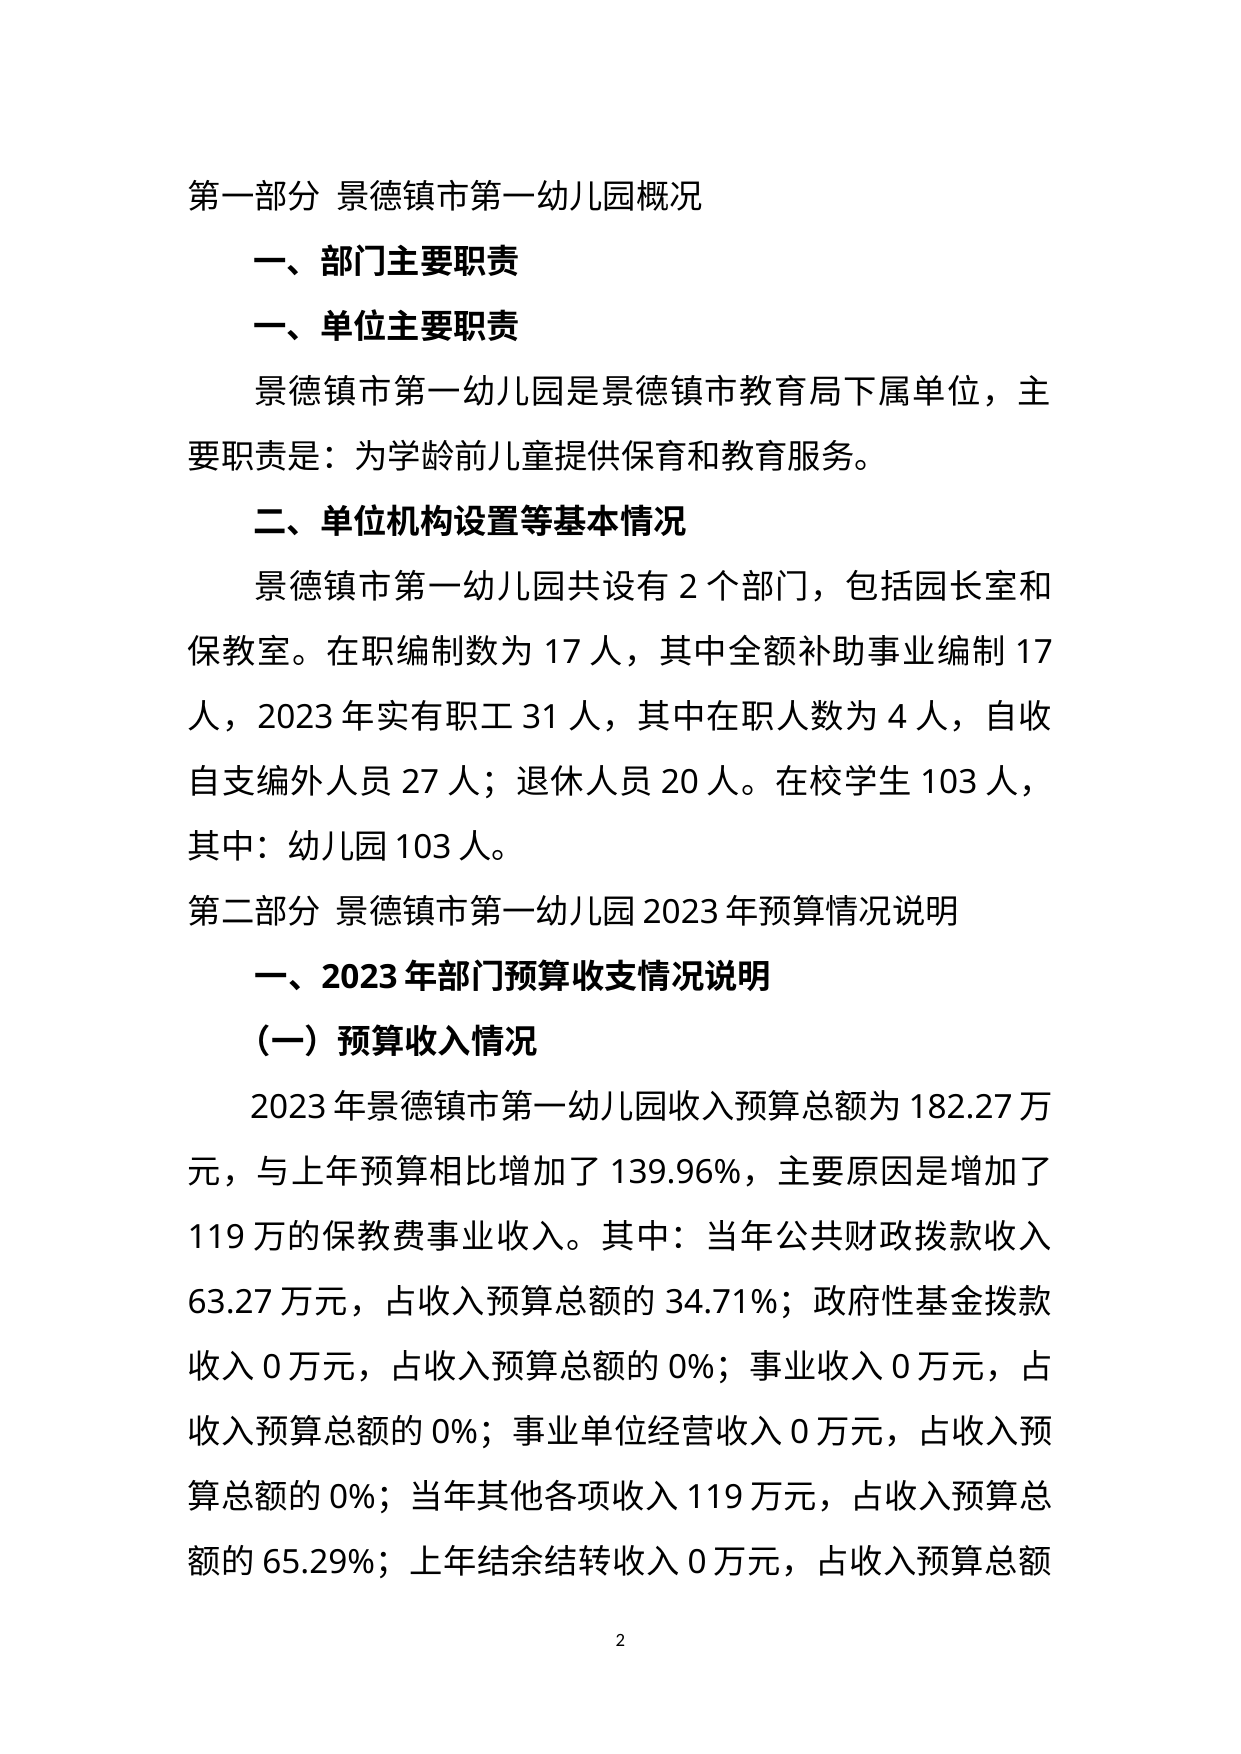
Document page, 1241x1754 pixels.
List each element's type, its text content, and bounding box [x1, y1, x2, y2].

text 第二部分 景德镇市第一幼儿园2023年预算情况说明 [187, 877, 1053, 942]
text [187, 1072, 1053, 1592]
text 一、2023年部门预算收支情况说明 [187, 942, 1053, 1007]
text 二、单位机构设置等基本情况 [187, 487, 1053, 552]
text 景德镇市第一幼儿园共设有2个部门，包括园长室和保教室。在职编制数为17人，其中全额补助事业编制17人，2023年实有职工31人，其中在职人数为4人，自收自支编外人员27人；退休人员20人。在校学生103人，其中：幼儿园103人。 [187, 552, 1053, 877]
text 一、单位主要职责 [187, 292, 1053, 357]
text 景德镇市第一幼儿园是景德镇市教育局下属单位，主要职责是：为学龄前儿童提供保育和教育服务。 [187, 357, 1053, 487]
text 第一部分 景德镇市第一幼儿园概况 [187, 162, 1053, 227]
text 一、部门主要职责 [187, 227, 1053, 292]
text （一）预算收入情况 [187, 1007, 1053, 1072]
